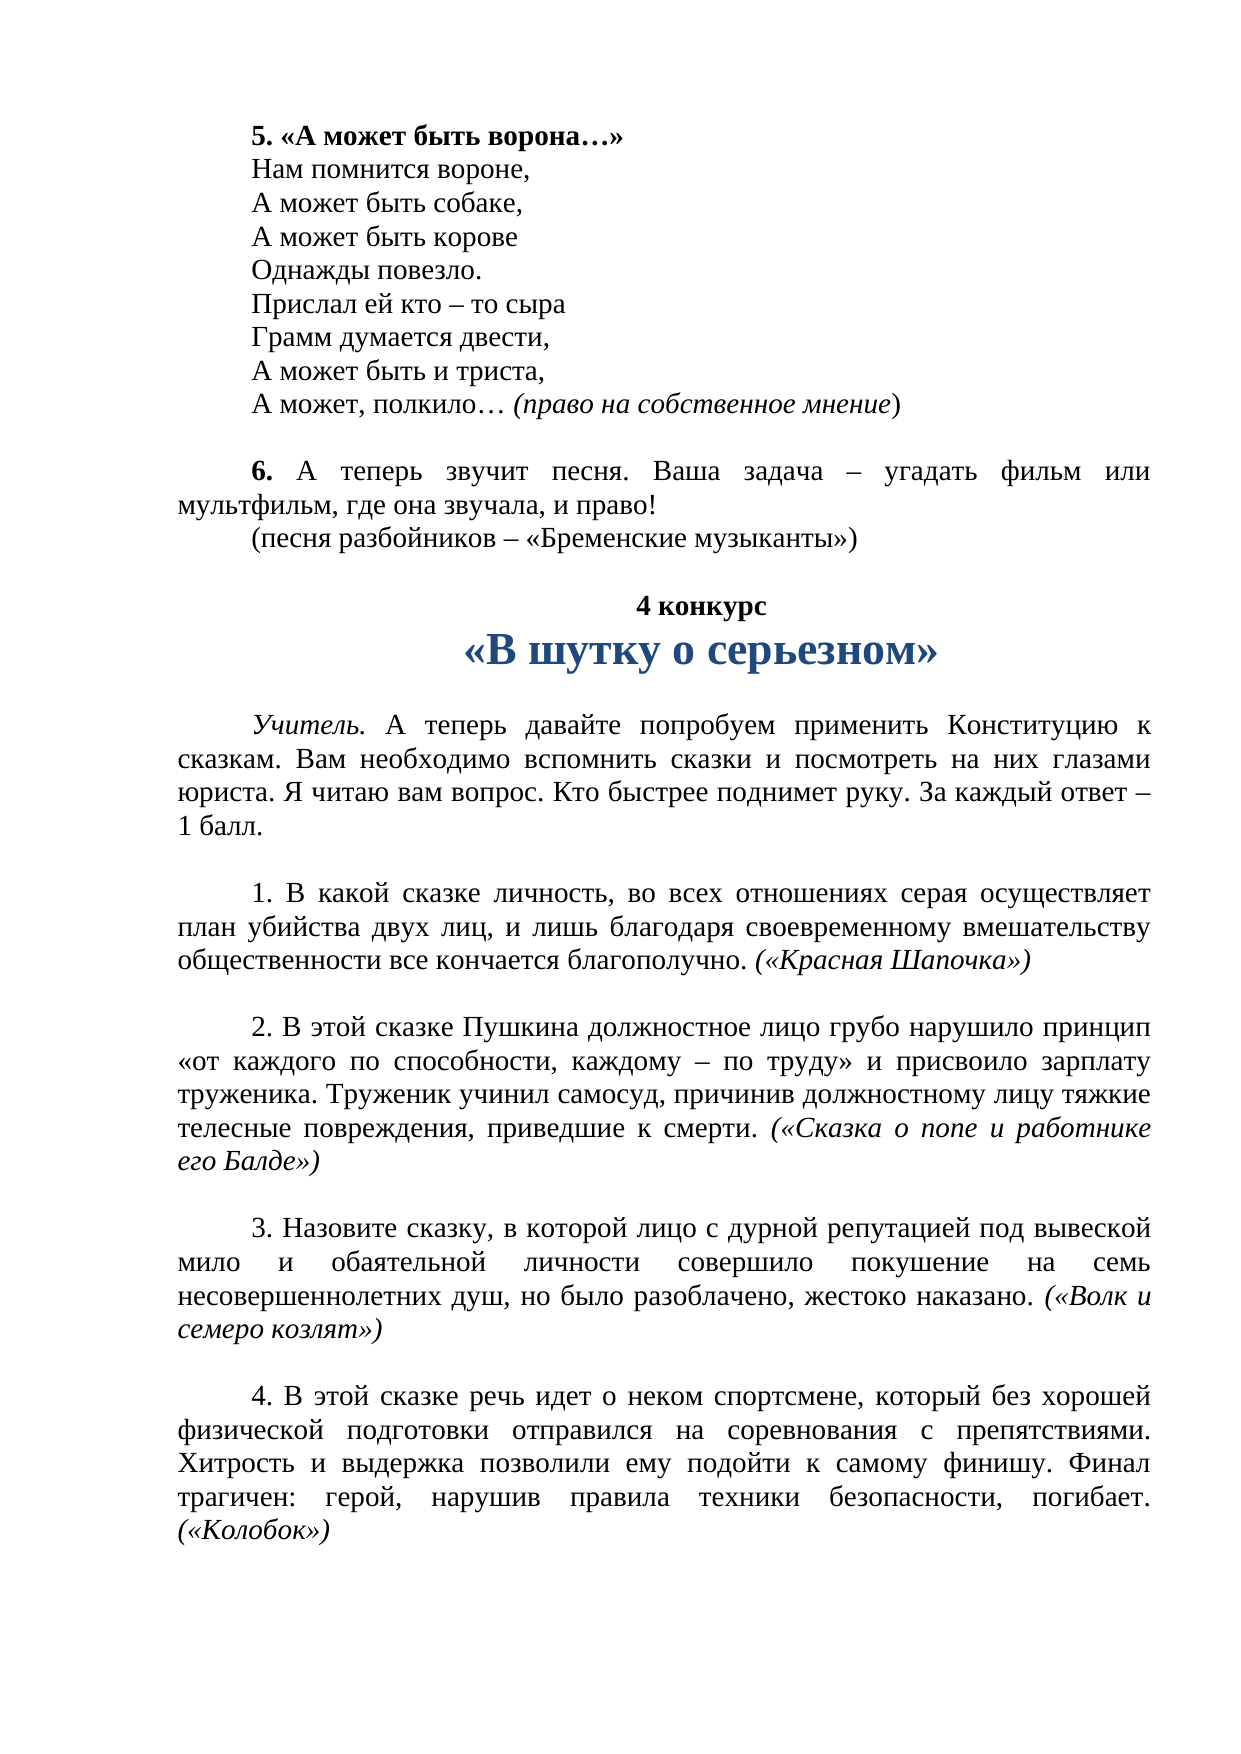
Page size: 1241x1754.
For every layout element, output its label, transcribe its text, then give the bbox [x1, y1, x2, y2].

text А может быть и триста, [177, 353, 1152, 386]
text А может быть корове [177, 219, 1152, 252]
text Прислал ей кто – то сыра [177, 286, 1152, 319]
text А может быть собаке, [177, 185, 1152, 219]
text А может, полкило… (право на собственное мнение) [177, 386, 1152, 420]
text Грамм думается двести, [177, 319, 1152, 353]
text (песня разбойников – «Бременские музыканты») [177, 521, 1152, 554]
text 4 конкурс [177, 588, 1152, 621]
text 2. В этой сказке Пушкина должностное лицо грубо нарушило принцип «от каждого по способности, каждому – по труду» и присвоило зарплату труженика. Труженик учинил самосуд, причинив должностному лицу тяжкие телесные повреждения, приведшие к смерти. («Сказка о попе и работнике его Балде») [177, 1009, 1152, 1177]
text Нам помнится вороне, [177, 152, 1152, 185]
text 4. В этой сказке речь идет о неком спортсмене, который без хорошей физической подготовки отправился на соревнования с препятствиями. Хитрость и выдержка позволили ему подойти к самому финишу. Финал трагичен: герой, нарушив правила техники безопасности, погибает. («Колобок») [177, 1378, 1152, 1546]
text 3. Назовите сказку, в которой лицо с дурной репутацией под вывеской мило и обаятельной личности совершило покушение на семь несовершеннолетних душ, но было разоблачено, жестоко наказано. («Волк и семеро козлят») [177, 1211, 1152, 1345]
text «В шутку о серьезном» [177, 621, 1152, 674]
text Однажды повезло. [177, 252, 1152, 286]
text 5. «А может быть ворона…» [177, 118, 1152, 152]
text 1. В какой сказке личность, во всех отношениях серая осуществляет план убийства двух лиц, и лишь благодаря своевременному вмешательству общественности все кончается благополучно. («Красная Шапочка») [177, 875, 1152, 976]
text Учитель. А теперь давайте попробуем применить Конституцию к сказкам. Вам необходимо вспомнить сказки и посмотреть на них глазами юриста. Я читаю вам вопрос. Кто быстрее поднимет руку. За каждый ответ – 1 балл. [177, 707, 1152, 842]
text 6. А теперь звучит песня. Ваша задача – угадать фильм или мультфильм, где она звучала, и право! [177, 453, 1152, 521]
